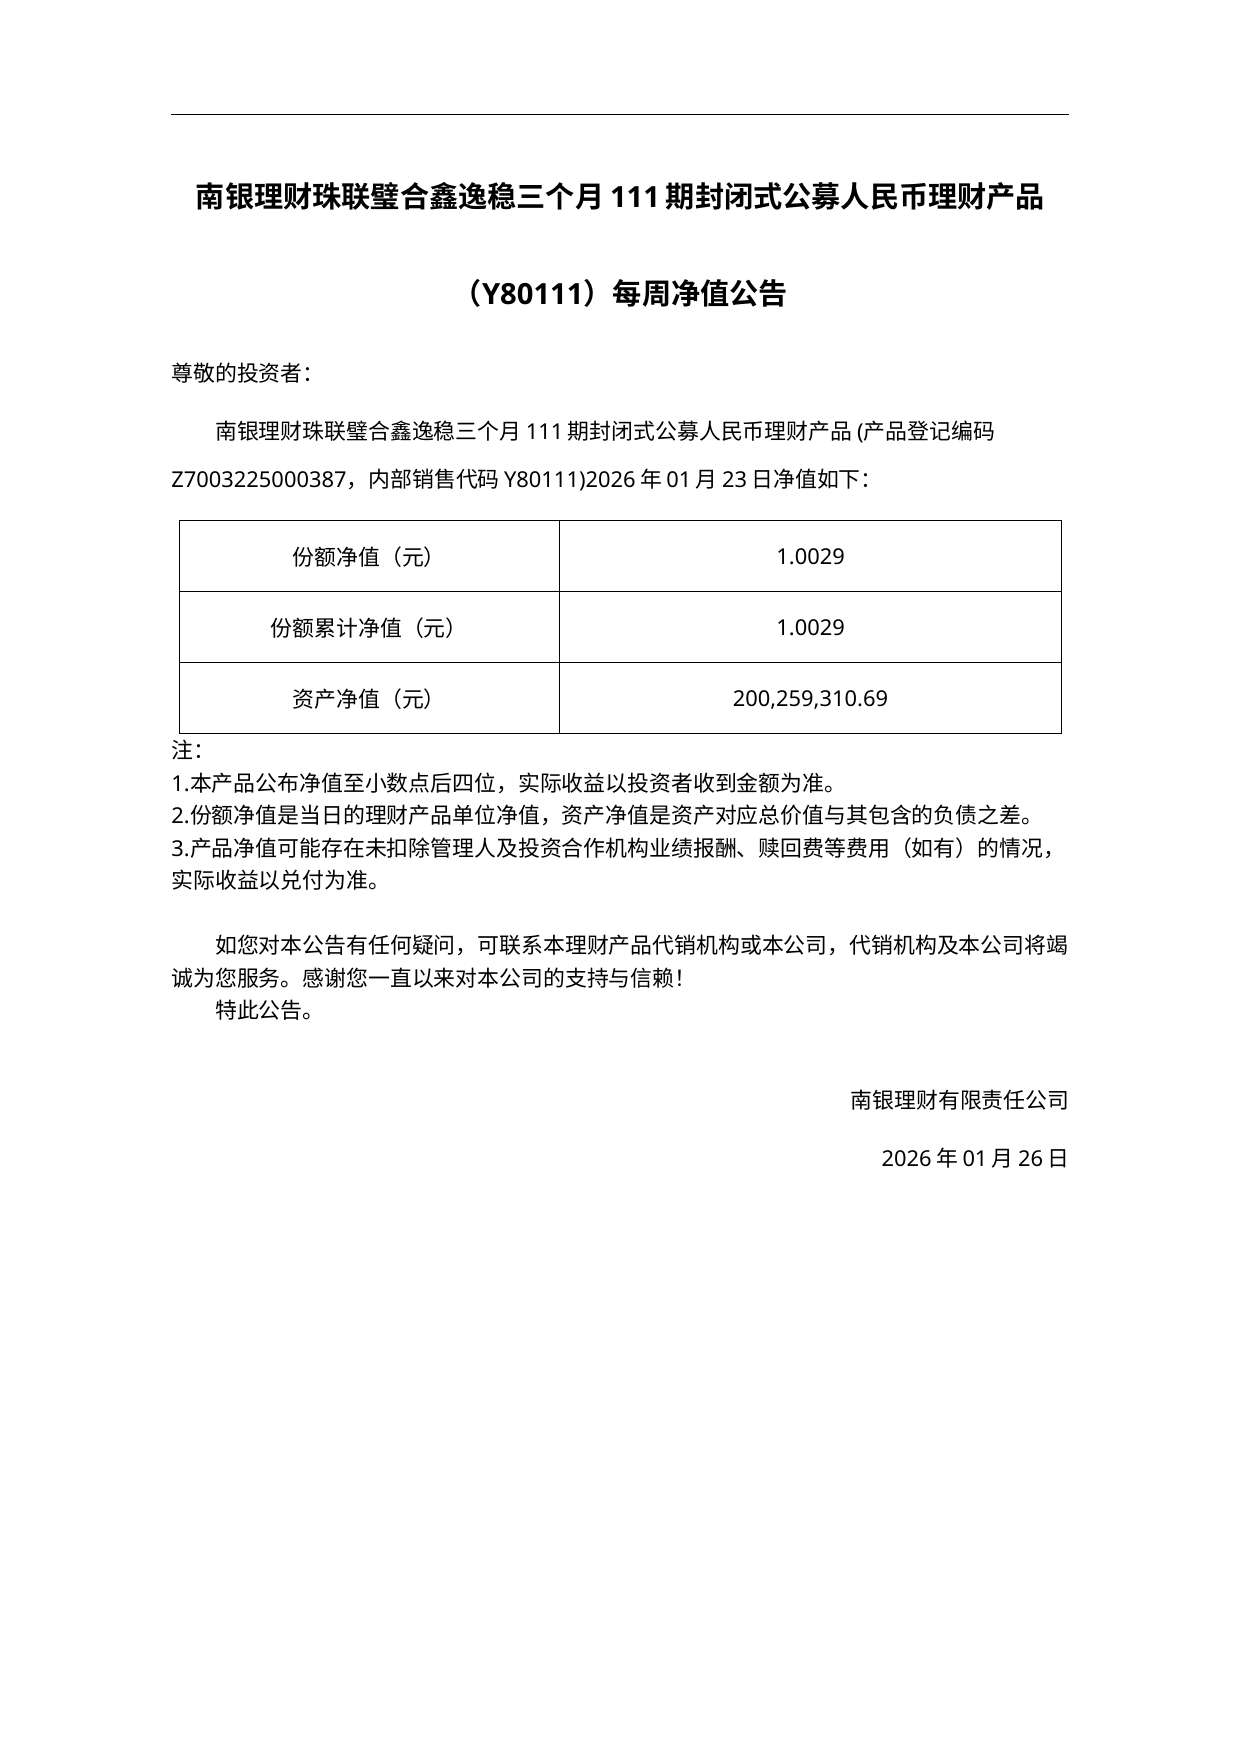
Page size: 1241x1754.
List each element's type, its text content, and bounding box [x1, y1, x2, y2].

table_header 份额净值（元） [180, 521, 559, 591]
text 2.份额净值是当日的理财产品单位净值，资产净值是资产对应总价值与其包含的负债之差。 [171, 798, 1069, 830]
table_cell 200,259,310.69 [560, 663, 1061, 733]
text 注： [171, 733, 1069, 765]
table_cell 份额累计净值（元） [180, 592, 559, 662]
text 特此公告。 [171, 993, 1069, 1025]
text 1.本产品公布净值至小数点后四位，实际收益以投资者收到金额为准。 [171, 765, 1069, 798]
table_cell 资产净值（元） [180, 663, 559, 733]
text 南银理财珠联璧合鑫逸稳三个月111期封闭式公募人民币理财产品（Y80111）每周净值公告 [171, 162, 1069, 324]
text 2026年01月26日 [171, 1140, 1069, 1173]
text 南银理财有限责任公司 [171, 1082, 1069, 1115]
table_header 1.0029 [560, 521, 1061, 591]
table_cell 1.0029 [560, 592, 1061, 662]
text 3.产品净值可能存在未扣除管理人及投资合作机构业绩报酬、赎回费等费用（如有）的情况，实际收益以兑付为准。 [171, 830, 1069, 895]
text 南银理财珠联璧合鑫逸稳三个月111期封闭式公募人民币理财产品 (产品登记编码Z7003225000387，内部销售代码Y80111)2026年01月23日净值如下： [171, 413, 1069, 494]
text 如您对本公告有任何疑问，可联系本理财产品代销机构或本公司，代销机构及本公司将竭诚为您服务。感谢您一直以来对本公司的支持与信赖！ [171, 928, 1069, 993]
text 尊敬的投资者： [171, 355, 1069, 388]
